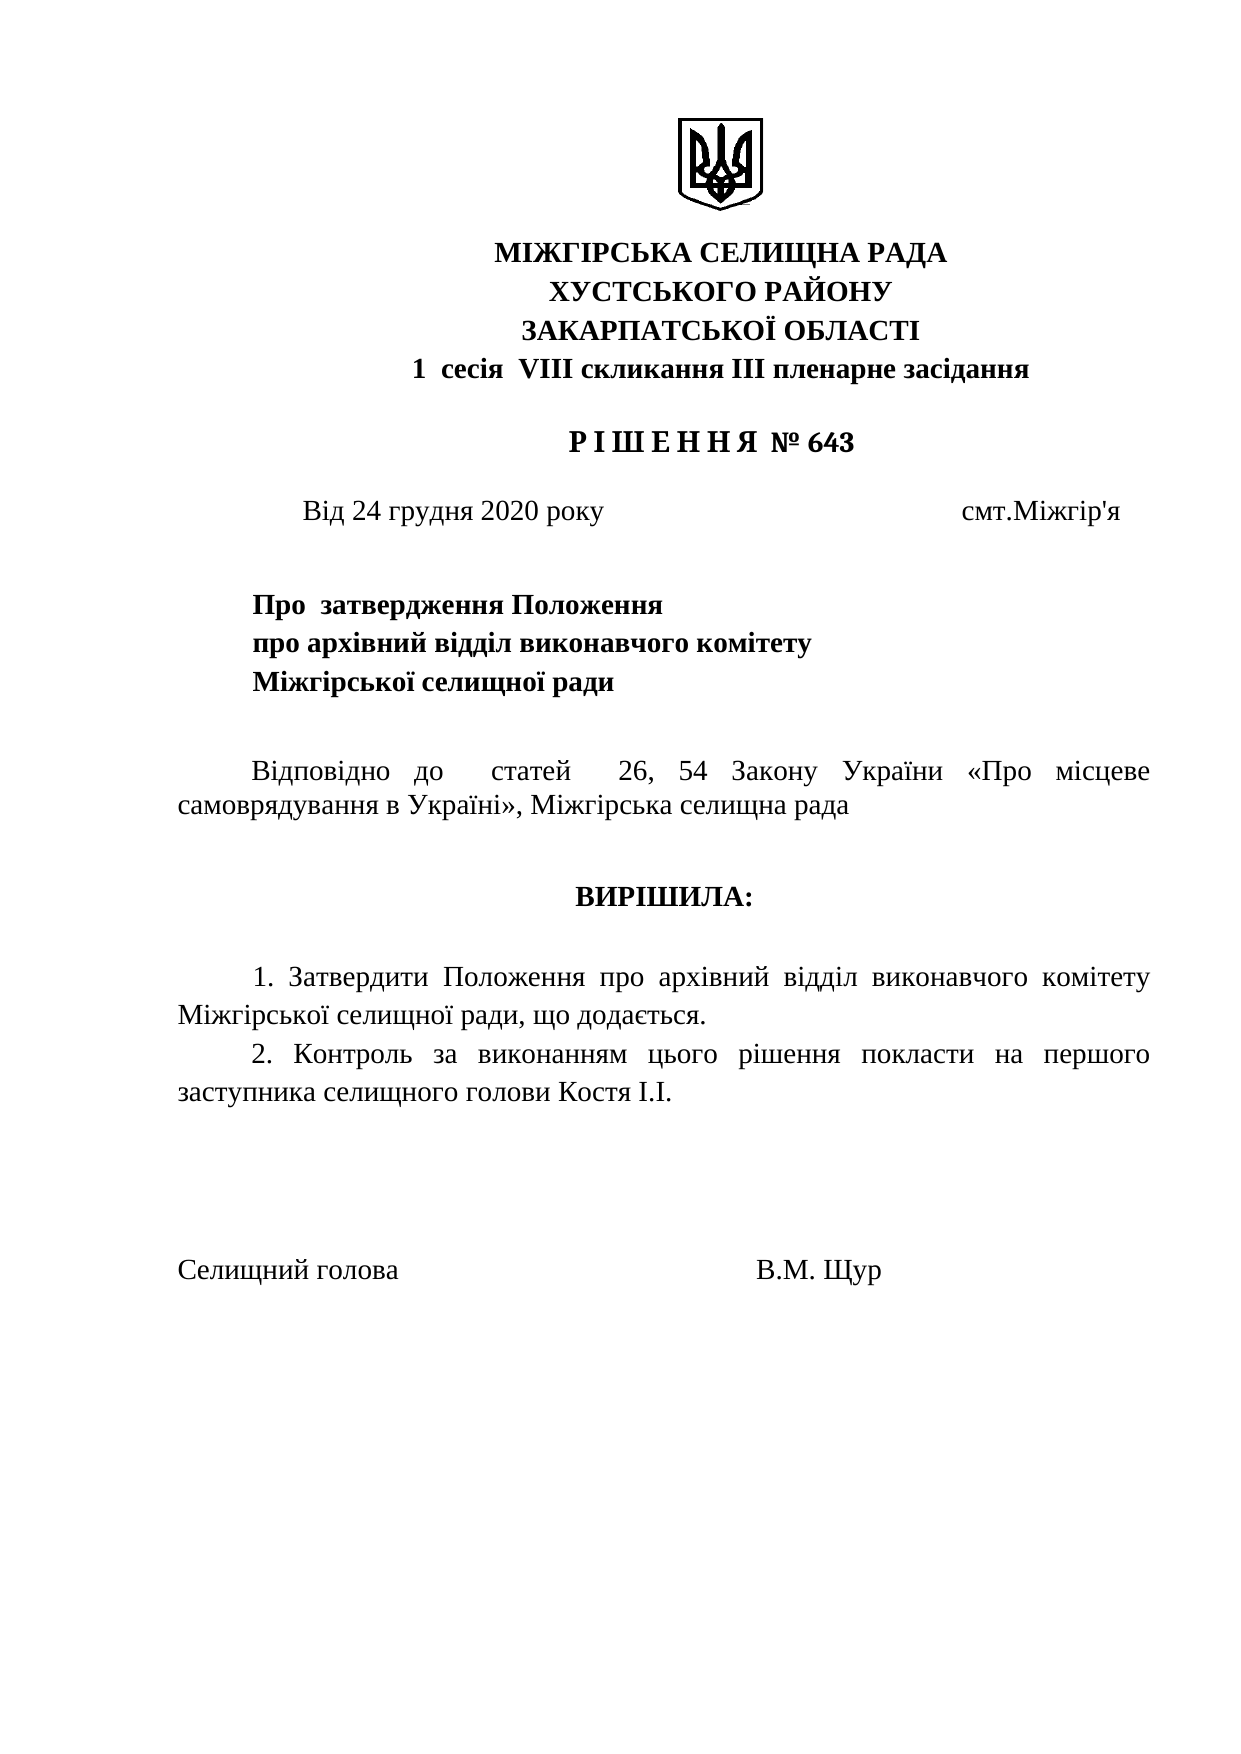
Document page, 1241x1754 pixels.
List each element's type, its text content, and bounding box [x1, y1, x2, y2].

text 1 сесія VІІІ скликання ІІІ пленарне засідання [177, 351, 1152, 385]
text МІЖГІРСЬКА СЕЛИЩНА РАДА [177, 236, 1152, 269]
text Міжгірської селищної ради [177, 664, 1152, 697]
text ЗАКАРПАТСЬКОЇ ОБЛАСТІ [177, 313, 1152, 346]
subtitle Р І Ш Е Н Н Я № 643 [177, 426, 1152, 459]
text 2. Контроль за виконанням цього рішення покласти на першого заступника селищного голови Костя І.І. [177, 1036, 1152, 1108]
text Про затвердження Положення [177, 587, 1152, 620]
subtitle Від 24 грудня 2020 року смт.Міжгір'я [177, 493, 1152, 526]
text ХУСТСЬКОГО РАЙОНУ [177, 274, 1152, 308]
text ВИРІШИЛА: [177, 879, 1152, 913]
text Відповідно до статей 26, 54 Закону України «Про місцеве самоврядування в Україні», Міжгірська селищна рада [177, 753, 1152, 821]
text про архівний відділ виконавчого комітету [177, 625, 1152, 659]
text 1. Затвердити Положення про архівний відділ виконавчого комітету Міжгірської селищної ради, що додається. [177, 959, 1152, 1031]
text Селищний голова В.М. Щур [177, 1252, 1152, 1286]
picture [678, 118, 764, 211]
